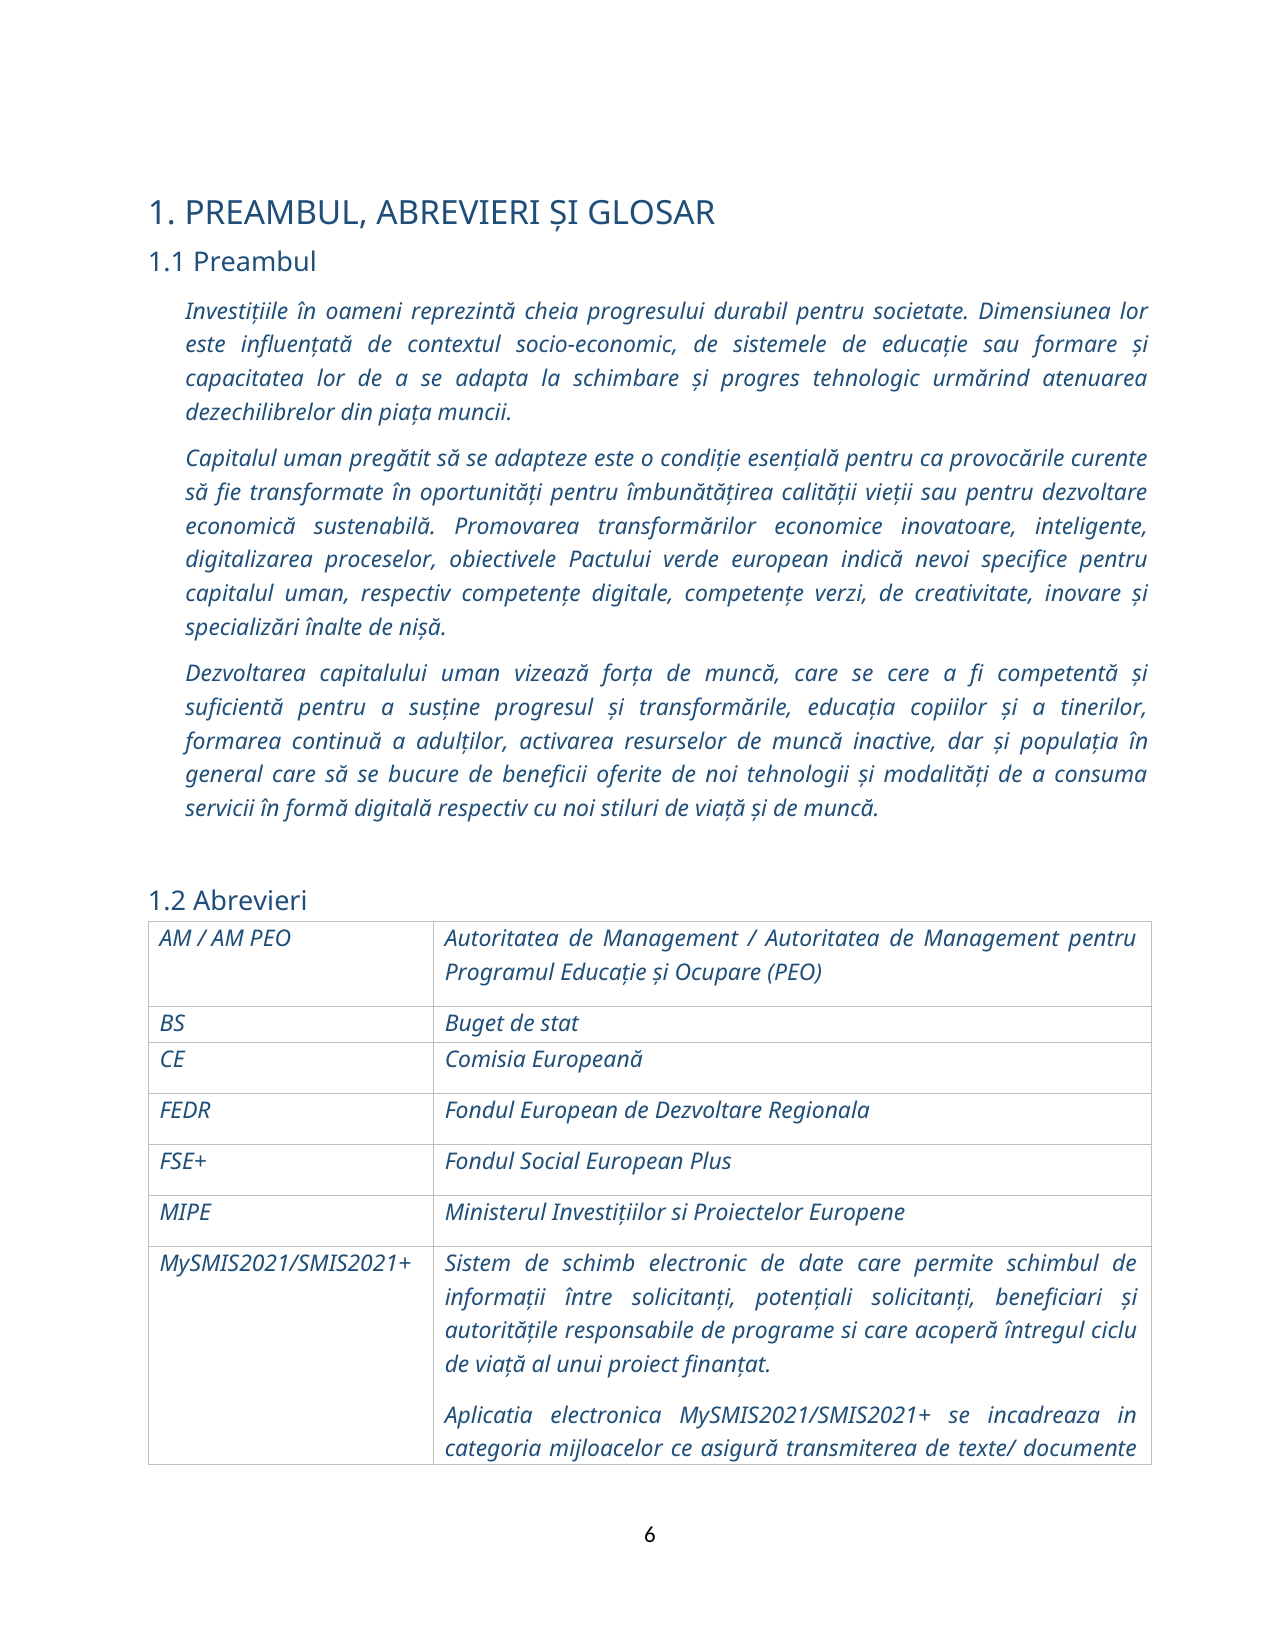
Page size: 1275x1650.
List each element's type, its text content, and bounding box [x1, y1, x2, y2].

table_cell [434, 1247, 1151, 1464]
table_cell MIPE [149, 1196, 433, 1246]
table_cell BS [149, 1007, 433, 1042]
subtitle 1.2 Abrevieri [148, 881, 1152, 918]
text Investițiile în oameni reprezintă cheia progresului durabil pentru societate. Dimensiunea lor este influențată de contextul socio-economic, de sistemele de educație sau formare și capacitatea lor de a se adapta la schimbare și progres tehnologic urmărind atenuarea dezechilibrelor din piața muncii. [185, 294, 1152, 427]
table_header AM / AM PEO [149, 922, 433, 1006]
table_cell Fondul Social European Plus [434, 1145, 1151, 1195]
table_cell Fondul European de Dezvoltare Regionala [434, 1094, 1151, 1144]
table_cell CE [149, 1043, 433, 1093]
table_cell Ministerul Investițiilor si Proiectelor Europene [434, 1196, 1151, 1246]
subtitle 1.1 Preambul [148, 242, 1152, 279]
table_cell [149, 1247, 433, 1464]
table_cell Buget de stat [434, 1007, 1151, 1042]
subtitle 1. PREAMBUL, ABREVIERI ȘI GLOSAR [148, 189, 1152, 234]
table_cell Comisia Europeană [434, 1043, 1151, 1093]
text Dezvoltarea capitalului uman vizează forța de muncă, care se cere a fi competentă și suficientă pentru a susține progresul și transformările, educația copiilor și a tinerilor, formarea continuă a adulților, activarea resurselor de muncă inactive, dar și populația în general care să se bucure de beneficii oferite de noi tehnologii și modalități de a consuma servicii în formă digitală respectiv cu noi stiluri de viață și de muncă. [185, 657, 1152, 823]
table_cell FSE+ [149, 1145, 433, 1195]
text Capitalul uman pregătit să se adapteze este o condiție esențială pentru ca provocările curente să fie transformate în oportunități pentru îmbunătățirea calității vieții sau pentru dezvoltare economică sustenabilă. Promovarea transformărilor economice inovatoare, inteligente, digitalizarea proceselor, obiectivele Pactului verde european indică nevoi specifice pentru capitalul uman, respectiv competențe digitale, competențe verzi, de creativitate, inovare și specializări înalte de nișă. [185, 442, 1152, 642]
table_cell FEDR [149, 1094, 433, 1144]
table_header Autoritatea de Management / Autoritatea de Management pentru Programul Educație și Ocupare (PEO) [434, 922, 1151, 1006]
